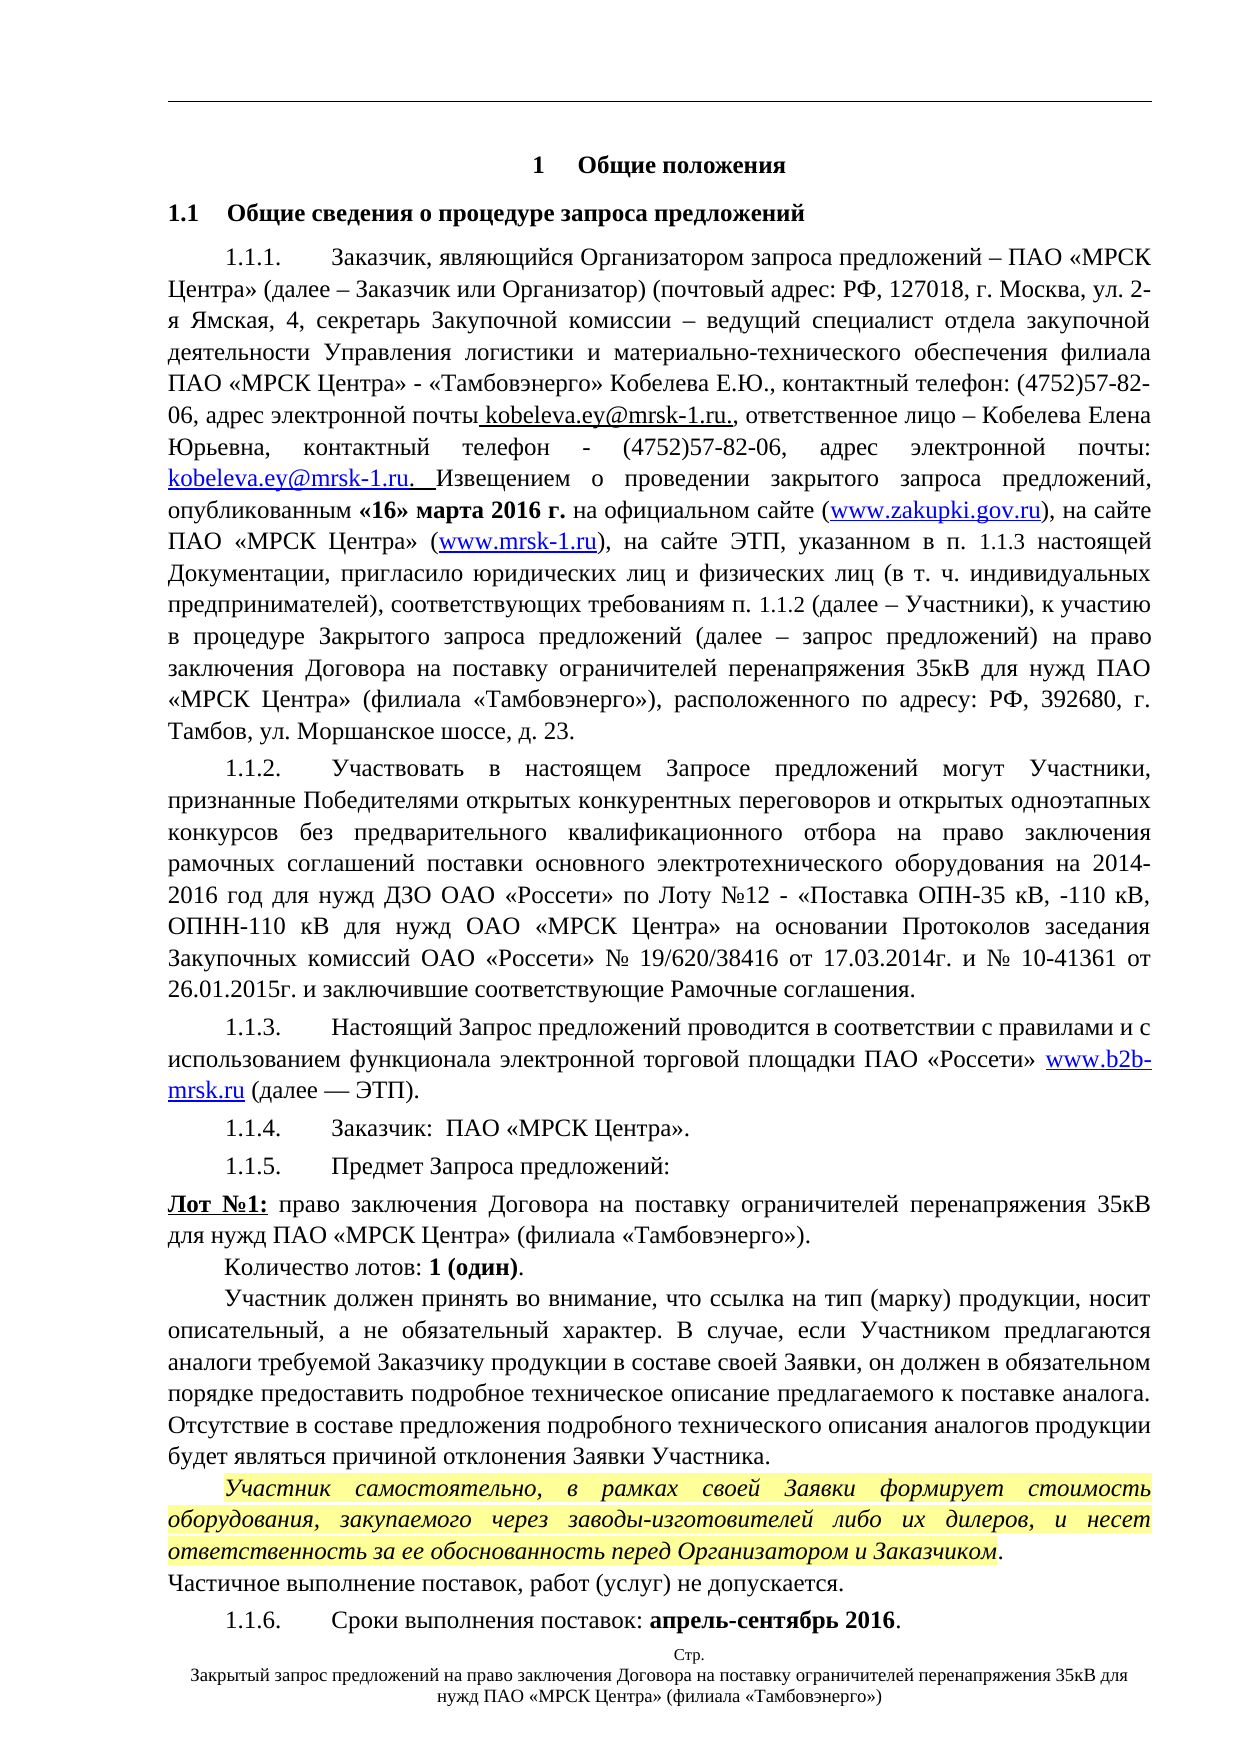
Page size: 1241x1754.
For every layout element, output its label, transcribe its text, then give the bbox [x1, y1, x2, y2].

text Количество лотов: 1 (один). [168, 1252, 1152, 1281]
list Сроки выполнения поставок: апрель-сентябрь 2016. [168, 1605, 1152, 1634]
list Заказчик: ПАО «МРСК Центра». [168, 1113, 1152, 1142]
subtitle Общие сведения о процедуре запроса предложений [168, 198, 1152, 227]
list Предмет Запроса предложений: [168, 1151, 1152, 1180]
list Частичное выполнение поставок, работ (услуг) не допускается. [168, 1568, 1152, 1596]
list Заказчик, являющийся Организатором запроса предложений – ПАО «МРСК Центра» (далее – Заказчик или Организатор) (почтовый адрес: РФ, 127018, г. Москва, ул. 2-я Ямская, 4, секретарь Закупочной комиссии – ведущий специалист отдела закупочной деятельности Управления логистики и материально-технического обеспечения филиала ПАО «МРСК Центра» - «Тамбовэнерго» Кобелева Е.Ю., контактный телефон: (4752)57-82-06, адрес электронной почты kobeleva.ey@mrsk-1.ru., ответственное лицо – Кобелева Елена Юрьевна, контактный телефон - (4752)57-82-06, адрес электронной почты: kobeleva.ey@mrsk-1.ru. Извещением о проведении закрытого запроса предложений, опубликованным «16» марта 2016 г. на официальном сайте (www.zakupki.gov.ru), на сайте ПАО «МРСК Центра» (www.mrsk-1.ru), на сайте ЭТП, указанном в п. 1.1.3 настоящей Документации, пригласило юридических лиц и физических лиц (в т. ч. индивидуальных предпринимателей), соответствующих требованиям п. 1.1.2 (далее – Участники), к участию в процедуре Закрытого запроса предложений (далее – запрос предложений) на право заключения Договора на поставку ограничителей перенапряжения 35кВ для нужд ПАО «МРСК Центра» (филиала «Тамбовэнерго»), расположенного по адресу: РФ, 392680, г. Тамбов, ул. Моршанское шоссе, д. 23. [168, 242, 1152, 744]
subtitle Общие положения [166, 150, 1152, 179]
text Участник самостоятельно, в рамках своей Заявки формирует стоимость оборудования, закупаемого через заводы-изготовителей либо их дилеров, и несет ответственность за ее обоснованность перед Организатором и Заказчиком. [168, 1533, 1152, 1565]
list Настоящий Запрос предложений проводится в соответствии с правилами и с использованием функционала электронной торговой площадки ПАО «Россети» www.b2b-mrsk.ru (далее — ЭТП). [168, 1012, 1152, 1104]
text Лот №1: право заключения Договора на поставку ограничителей перенапряжения 35кВ для нужд ПАО «МРСК Центра» (филиала «Тамбовэнерго»). [168, 1189, 1152, 1249]
text Участник самостоятельно, в рамках своей Заявки формирует стоимость оборудования, закупаемого через заводы-изготовителей либо их дилеров, и несет ответственность за ее обоснованность перед Организатором и Заказчиком. [168, 1473, 1152, 1505]
list Участвовать в настоящем Запросе предложений могут Участники, признанные Победителями открытых конкурентных переговоров и открытых одноэтапных конкурсов без предварительного квалификационного отбора на право заключения рамочных соглашений поставки основного электротехнического оборудования на 2014-2016 год для нужд ДЗО ОАО «Россети» по Лоту №12 - «Поставка ОПН-35 кВ, -110 кВ, ОПНН-110 кВ для нужд ОАО «МРСК Центра» на основании Протоколов заседания Закупочных комиссий ОАО «Россети» № 19/620/38416 от 17.03.2014г. и № 10-41361 от 26.01.2015г. и заключившие соответствующие Рамочные соглашения. [168, 753, 1152, 1003]
text Участник должен принять во внимание, что ссылка на тип (марку) продукции, носит описательный, а не обязательный характер. В случае, если Участником предлагаются аналоги требуемой Заказчику продукции в составе своей Заявки, он должен в обязательном порядке предоставить подробное техническое описание предлагаемого к поставке аналога. Отсутствие в составе предложения подробного технического описания аналогов продукции будет являться причиной отклонения Заявки Участника. [168, 1283, 1152, 1470]
